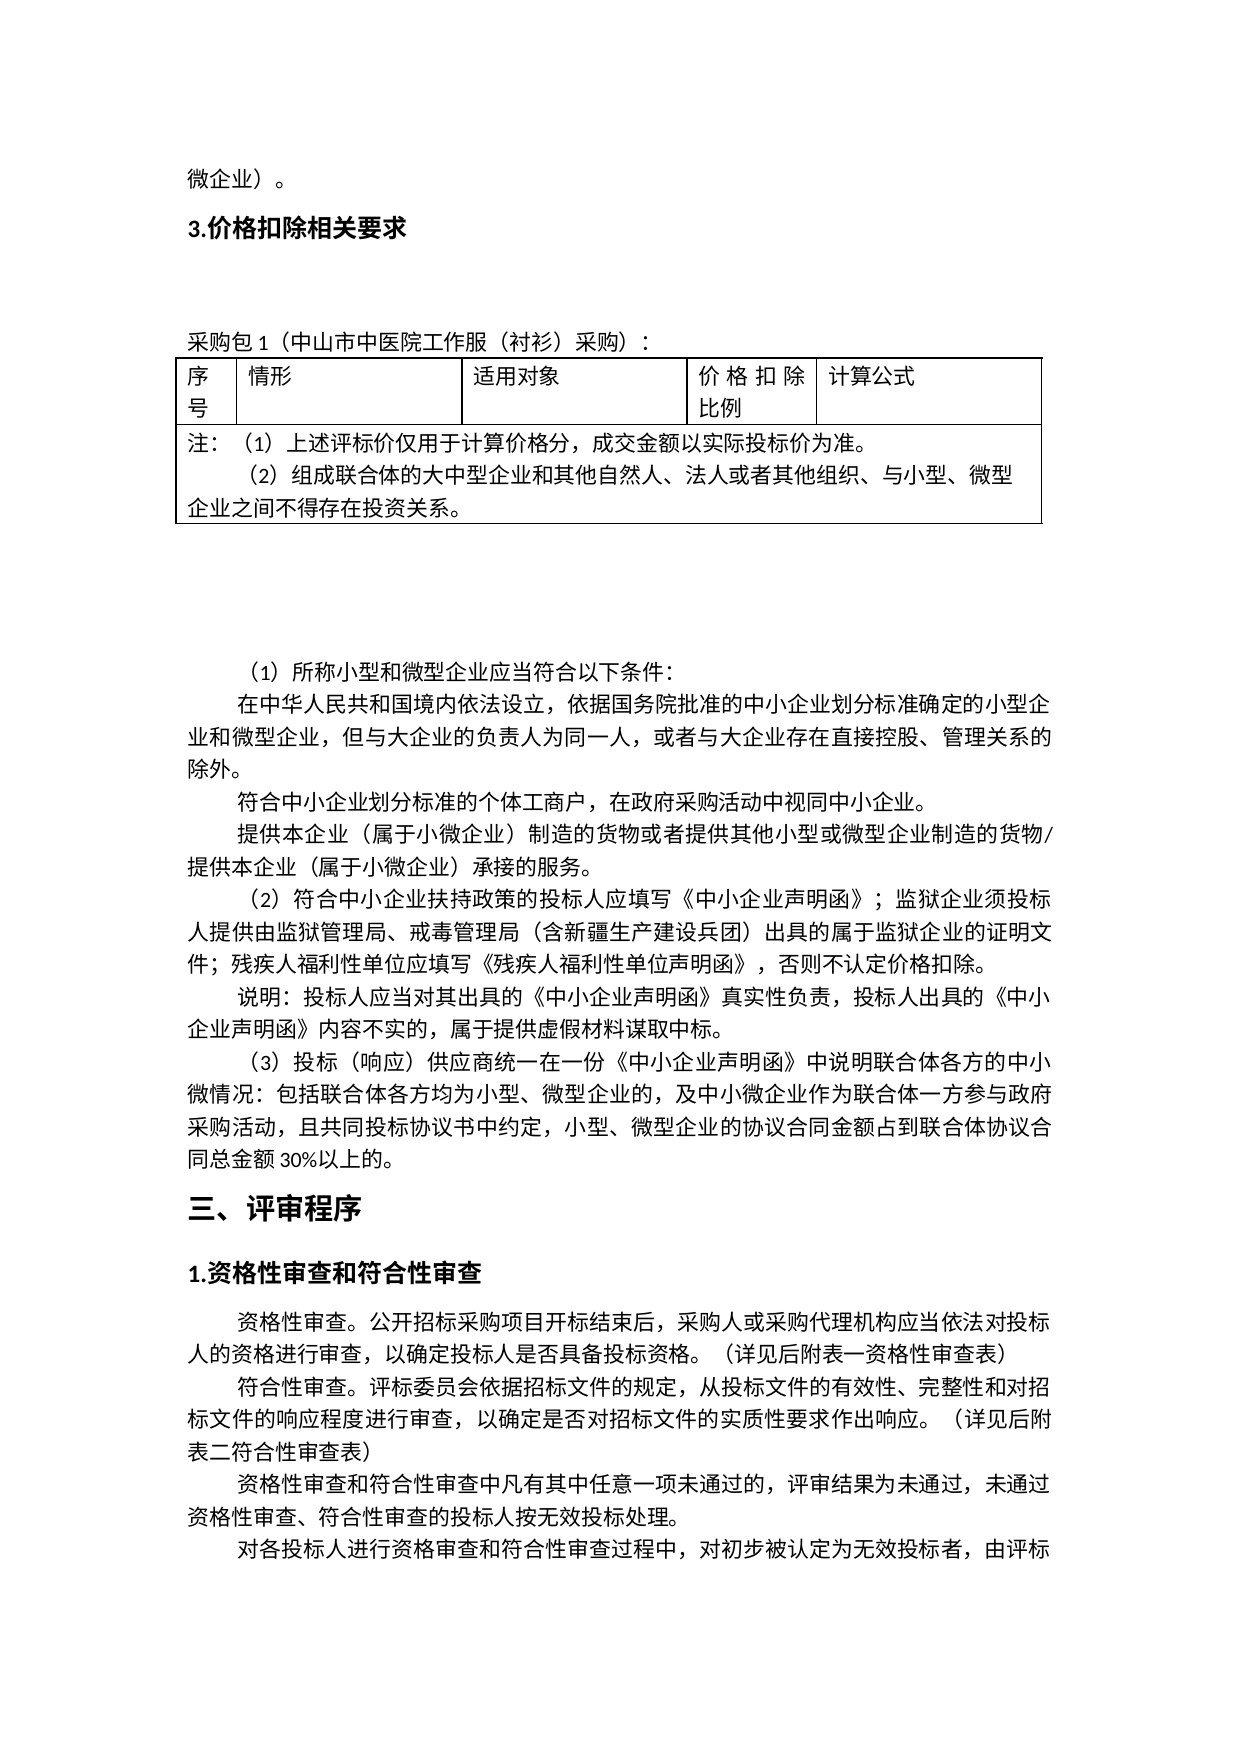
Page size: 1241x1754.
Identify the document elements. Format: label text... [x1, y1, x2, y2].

text 资格性审查和符合性审查中凡有其中任意一项未通过的，评审结果为未通过，未通过资格性审查、符合性审查的投标人按无效投标处理。 [187, 1467, 1053, 1532]
table_cell 注：（1）上述评标价仅用于计算价格分，成交金额以实际投标价为准。 （2）组成联合体的大中型企业和其他自然人、法人或者其他组织、与小型、微型企业之间不得存在投资关系。 [177, 425, 1041, 523]
text 在中华人民共和国境内依法设立，依据国务院批准的中小企业划分标准确定的小型企业和微型企业，但与大企业的负责人为同一人，或者与大企业存在直接控股、管理关系的除外。 [187, 687, 1053, 784]
table_header 适用对象 [463, 359, 686, 423]
text 三、评审程序 [187, 1174, 1053, 1239]
text 3.价格扣除相关要求 [187, 194, 1053, 259]
text （2）符合中小企业扶持政策的投标人应填写《中小企业声明函》；监狱企业须投标人提供由监狱管理局、戒毒管理局（含新疆生产建设兵团）出具的属于监狱企业的证明文件；残疾人福利性单位应填写《残疾人福利性单位声明函》，否则不认定价格扣除。 [187, 882, 1053, 979]
text 1.资格性审查和符合性审查 [187, 1239, 1053, 1304]
text 提供本企业（属于小微企业）制造的货物或者提供其他小型或微型企业制造的货物/提供本企业（属于小微企业）承接的服务。 [187, 817, 1053, 882]
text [187, 162, 1053, 194]
table_header 序号 [177, 359, 236, 423]
text 说明：投标人应当对其出具的《中小企业声明函》真实性负责，投标人出具的《中小企业声明函》内容不实的，属于提供虚假材料谋取中标。 [187, 979, 1053, 1044]
table_header 计算公式 [817, 359, 1041, 423]
text （1）所称小型和微型企业应当符合以下条件： [187, 654, 1053, 687]
table_header 价格扣除比例 [688, 359, 816, 423]
text （3）投标（响应）供应商统一在一份《中小企业声明函》中说明联合体各方的中小微情况：包括联合体各方均为小型、微型企业的，及中小微企业作为联合体一方参与政府采购活动，且共同投标协议书中约定，小型、微型企业的协议合同金额占到联合体协议合同总金额30%以上的。 [187, 1044, 1053, 1174]
text 符合性审查。评标委员会依据招标文件的规定，从投标文件的有效性、完整性和对招标文件的响应程度进行审查，以确定是否对招标文件的实质性要求作出响应。（详见后附表二符合性审查表） [187, 1369, 1053, 1467]
table_header 情形 [237, 359, 461, 423]
text 采购包1（中山市中医院工作服（衬衫）采购）： [187, 324, 1053, 357]
text 符合中小企业划分标准的个体工商户，在政府采购活动中视同中小企业。 [187, 784, 1053, 817]
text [187, 1532, 1053, 1564]
text 资格性审查。公开招标采购项目开标结束后，采购人或采购代理机构应当依法对投标人的资格进行审查，以确定投标人是否具备投标资格。（详见后附表一资格性审查表） [187, 1304, 1053, 1369]
